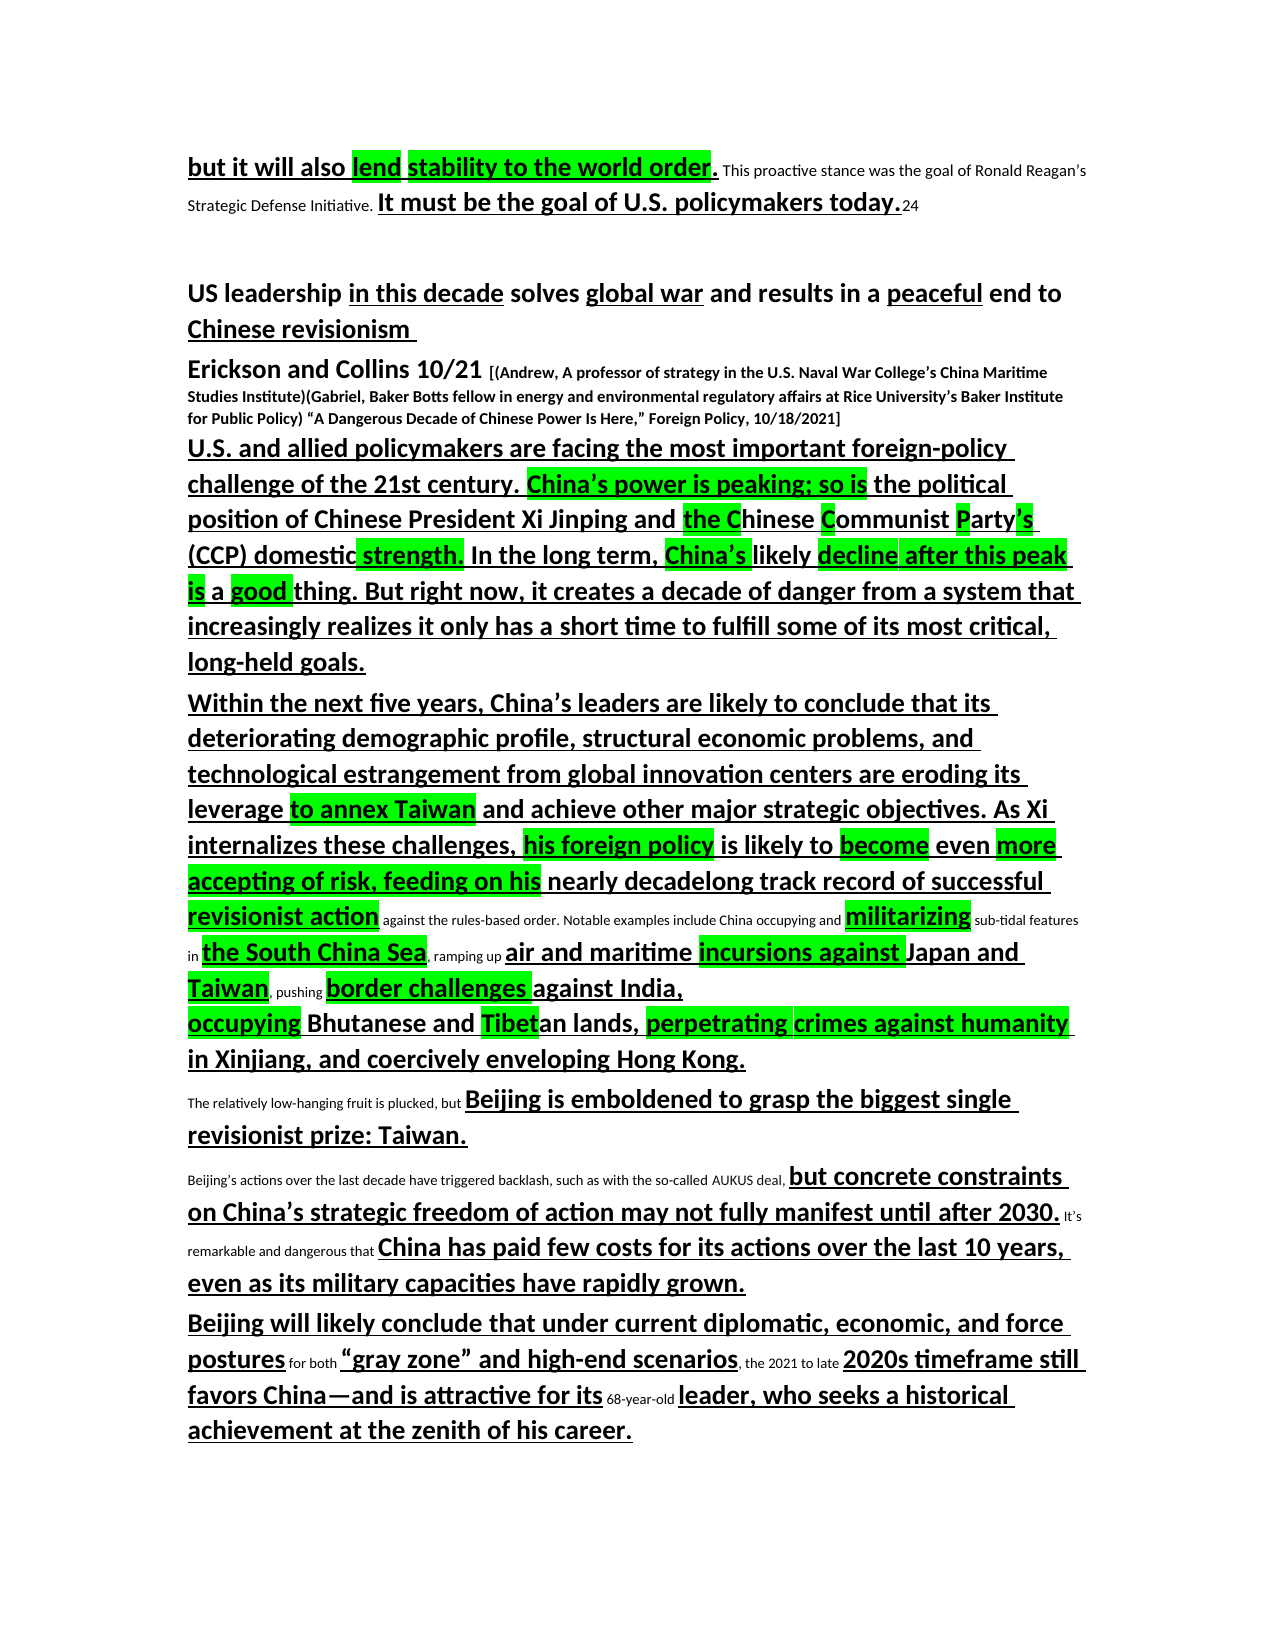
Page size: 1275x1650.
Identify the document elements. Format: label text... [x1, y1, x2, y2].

subtitle Erickson and Collins 10/21 [(Andrew, A professor of strategy in the U.S. Naval War College’s China Maritime Studies Institute)(Gabriel, Baker Botts fellow in energy and environmental regulatory affairs at Rice University’s Baker Institute for Public Policy) “A Dangerous Decade of Chinese Power Is Here,” Foreign Policy, 10/18/2021] U.S. and allied policymakers are facing the most important foreign-policy challenge of the 21st century. China’s power is peaking; so is the political position of Chinese President Xi Jinping and the Chinese Communist Party’s (CCP) domestic strength. In the long term, China’s likely decline after this peak is a good thing. But right now, it creates a decade of danger from a system that increasingly realizes it only has a short time to fulfill some of its most critical, long-held goals. [187, 352, 1087, 678]
text Within the next five years, China’s leaders are likely to conclude that its deteriorating demographic profile, structural economic problems, and technological estrangement from global innovation centers are eroding its leverage to annex Taiwan and achieve other major strategic objectives. As Xi internalizes these challenges, his foreign policy is likely to become even more accepting of risk, feeding on his nearly decadelong track record of successful revisionist action against the rules-based order. Notable examples include China occupying and militarizing sub-tidal features in the South China Sea, ramping up air and maritime incursions against Japan and Taiwan, pushing border challenges against India, occupying Bhutanese and Tibetan lands, perpetrating crimes against humanity in Xinjiang, and coercively enveloping Hong Kong. [187, 686, 1087, 1075]
text Beijing will likely conclude that under current diplomatic, economic, and force postures for both “gray zone” and high-end scenarios, the 2021 to late 2020s timeframe still favors China—and is attractive for its 68-year-old leader, who seeks a historical achievement at the zenith of his career. [187, 1307, 1087, 1447]
text The relatively low-hanging fruit is plucked, but Beijing is emboldened to grasp the biggest single revisionist prize: Taiwan. [187, 1083, 1087, 1151]
subtitle US leadership in this decade solves global war and results in a peaceful end to Chinese revisionism [187, 276, 1087, 345]
text Beijing’s actions over the last decade have triggered backlash, such as with the so-called AUKUS deal, but concrete constraints on China’s strategic freedom of action may not fully manifest until after 2030. It’s remarkable and dangerous that China has paid few costs for its actions over the last 10 years, even as its military capacities have rapidly grown. [187, 1159, 1087, 1299]
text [187, 150, 1087, 219]
